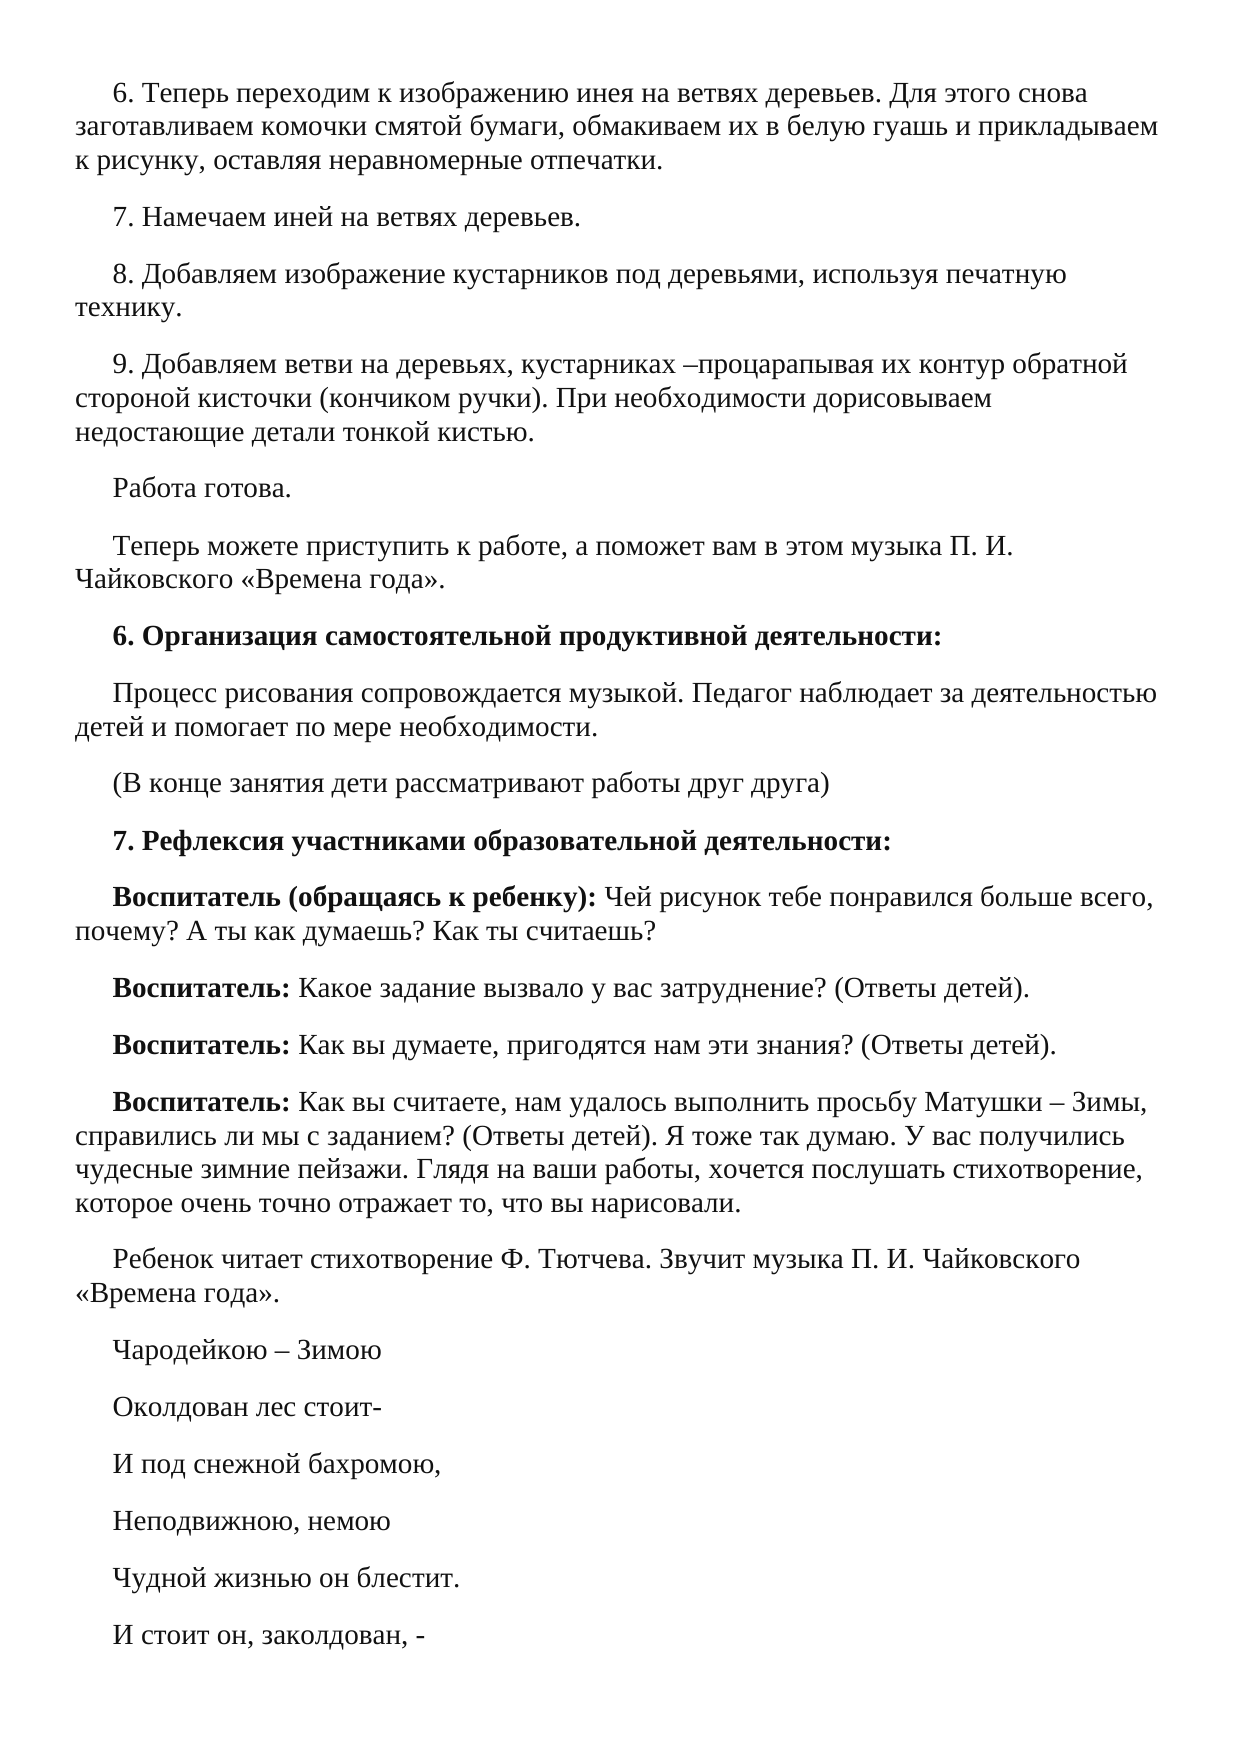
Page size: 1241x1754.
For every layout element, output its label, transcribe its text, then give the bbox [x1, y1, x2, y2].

text 6. Организация самостоятельной продуктивной деятельности: [75, 618, 1165, 652]
text 8. Добавляем изображение кустарников под деревьями, используя печатную технику. [75, 256, 1165, 323]
text Околдован лес стоит- [75, 1389, 1165, 1423]
text Теперь можете приступить к работе, а поможет вам в этом музыка П. И. Чайковского «Времена года». [75, 528, 1165, 595]
text И стоит он, заколдован, - [75, 1617, 1165, 1651]
text 9. Добавляем ветви на деревьях, кустарниках –процарапывая их контур обратной стороной кисточки (кончиком ручки). При необходимости дорисовываем недостающие детали тонкой кистью. [75, 347, 1165, 447]
text Ребенок читает стихотворение Ф. Тютчева. Звучит музыка П. И. Чайковского «Времена года». [75, 1242, 1165, 1309]
text Воспитатель (обращаясь к ребенку): Чей рисунок тебе понравился больше всего, почему? А ты как думаешь? Как ты считаешь? [75, 879, 1165, 947]
text (В конце занятия дети рассматривают работы друг друга) [75, 766, 1165, 799]
text Неподвижною, немою [75, 1503, 1165, 1537]
text Чудной жизнью он блестит. [75, 1560, 1165, 1594]
text Воспитатель: Как вы думаете, пригодятся нам эти знания? (Ответы детей). [75, 1027, 1165, 1061]
text Процесс рисования сопровождается музыкой. Педагог наблюдает за деятельностью детей и помогает по мере необходимости. [75, 675, 1165, 742]
text Работа готова. [75, 471, 1165, 504]
text Чародейкою – Зимою [75, 1332, 1165, 1366]
text Воспитатель: Какое задание вызвало у вас затруднение? (Ответы детей). [75, 970, 1165, 1004]
text 6. Теперь переходим к изображению инея на ветвях деревьев. Для этого снова заготавливаем комочки смятой бумаги, обмакиваем их в белую гуашь и прикладываем к рисунку, оставляя неравномерные отпечатки. [75, 75, 1165, 176]
text И под снежной бахромою, [75, 1446, 1165, 1480]
text Воспитатель: Как вы считаете, нам удалось выполнить просьбу Матушки – Зимы, справились ли мы с заданием? (Ответы детей). Я тоже так думаю. У вас получились чудесные зимние пейзажи. Глядя на ваши работы, хочется послушать стихотворение, которое очень точно отражает то, что вы нарисовали. [75, 1084, 1165, 1218]
text 7. Намечаем иней на ветвях деревьев. [75, 199, 1165, 233]
text 7. Рефлексия участниками образовательной деятельности: [75, 823, 1165, 856]
